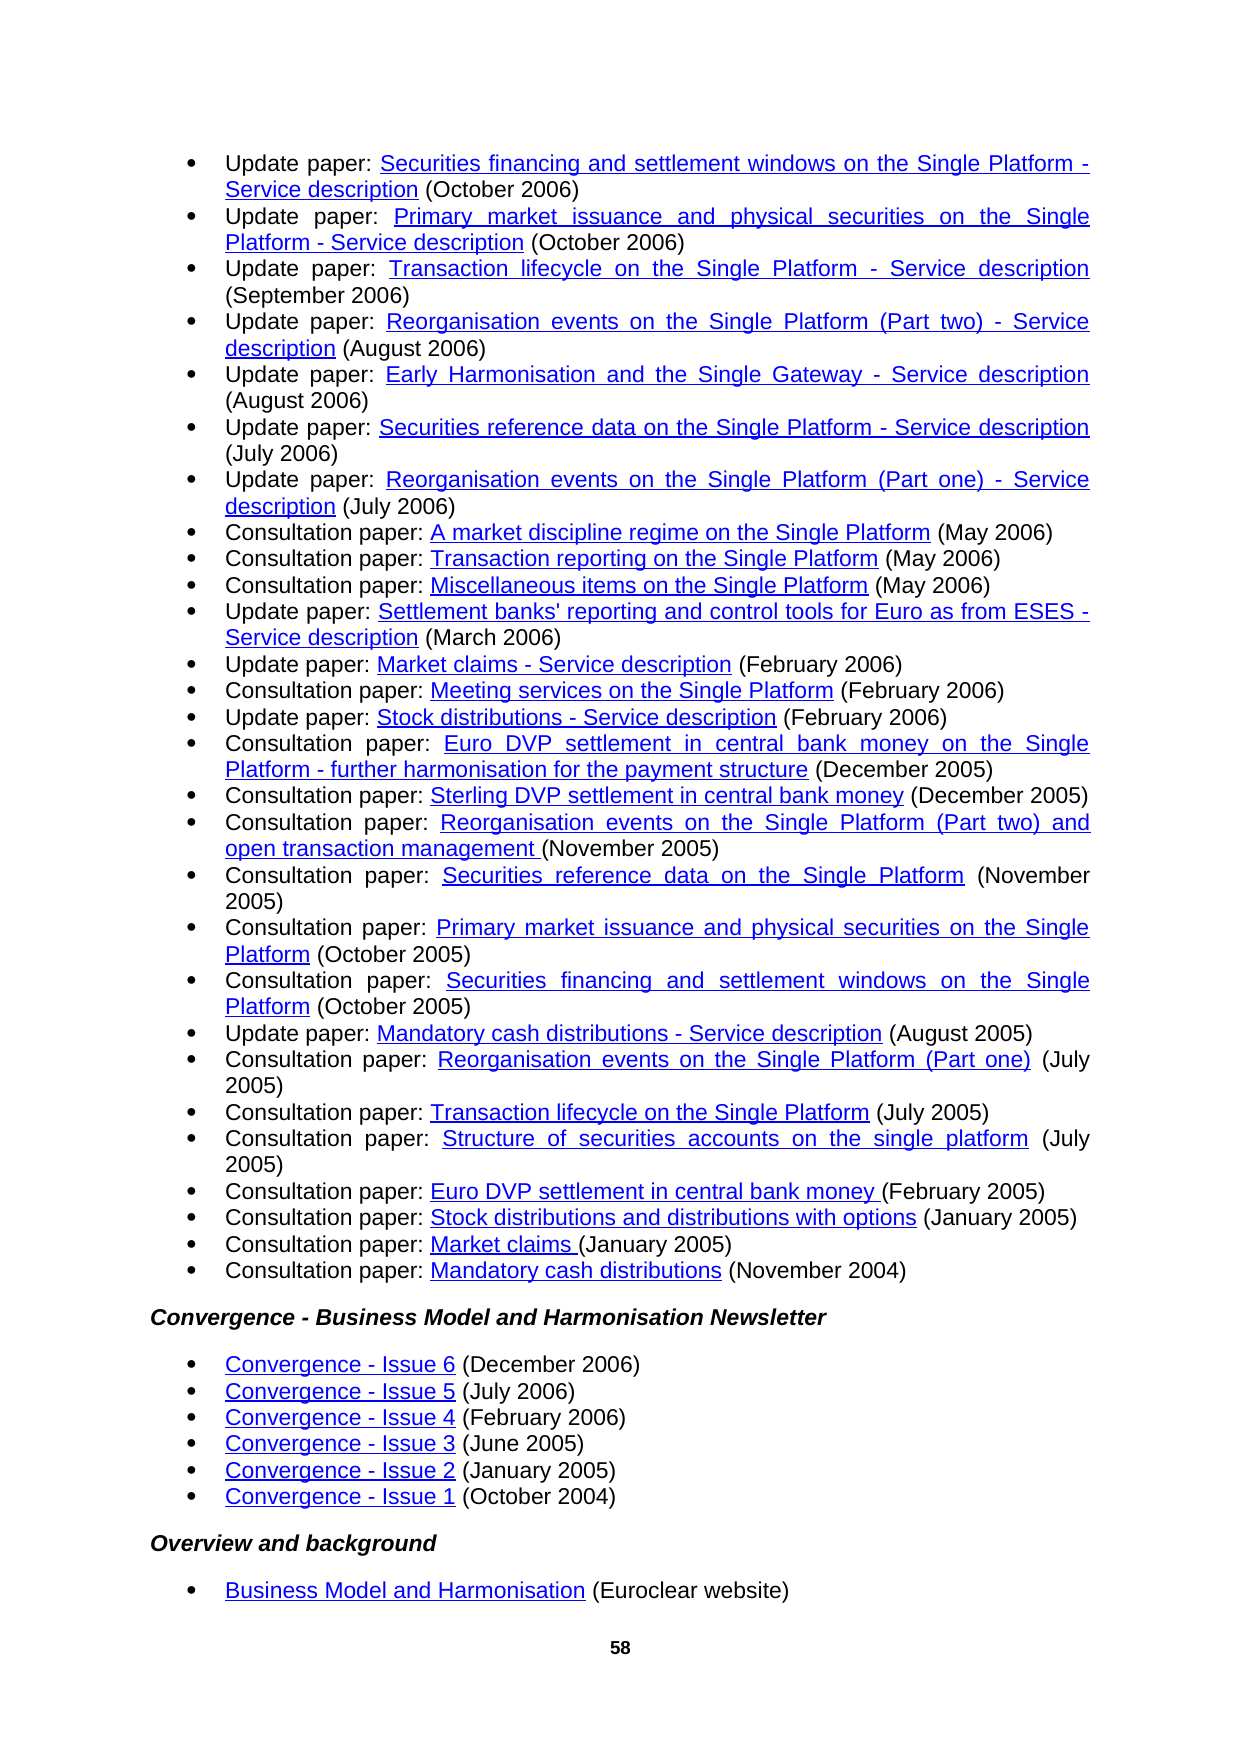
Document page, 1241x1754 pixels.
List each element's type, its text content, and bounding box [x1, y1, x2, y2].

list Consultation paper: Transaction lifecycle on the Single Platform (July 2005) [187, 1099, 1090, 1125]
list Update paper: Mandatory cash distributions - Service description (August 2005) [187, 1020, 1090, 1046]
list Consultation paper: Structure of securities accounts on the single platform (July 2005) [187, 1125, 1090, 1178]
list Update paper: Market claims - Service description (February 2006) [187, 651, 1090, 677]
list Update paper: Stock distributions - Service description (February 2006) [187, 703, 1090, 730]
list Update paper: Primary market issuance and physical securities on the Single Platform - Service description (October 2006) [187, 203, 1090, 255]
list Consultation paper: Meeting services on the Single Platform (February 2006) [187, 677, 1090, 703]
list Update paper: Reorganisation events on the Single Platform (Part two) - Service description (August 2006) [187, 308, 1090, 361]
list Consultation paper: A market discipline regime on the Single Platform (May 2006) [187, 519, 1090, 545]
list Consultation paper: Stock distributions and distributions with options (January 2005) [187, 1204, 1090, 1231]
list Update paper: Settlement banks' reporting and control tools for Euro as from ESES - Service description (March 2006) [187, 598, 1090, 651]
list Convergence - Issue 2 (January 2005) [187, 1457, 1090, 1483]
list Consultation paper: Reorganisation events on the Single Platform (Part one) (July 2005) [187, 1046, 1090, 1099]
list Update paper: Securities reference data on the Single Platform - Service description (July 2006) [187, 413, 1090, 466]
list Update paper: Transaction lifecycle on the Single Platform - Service description (September 2006) [187, 255, 1090, 308]
subtitle Convergence - Business Model and Harmonisation Newsletter [150, 1304, 1090, 1330]
list Update paper: Early Harmonisation and the Single Gateway - Service description (August 2006) [187, 361, 1090, 413]
list Convergence - Issue 4 (February 2006) [187, 1404, 1090, 1430]
list Consultation paper: Euro DVP settlement in central bank money on the Single Platform - further harmonisation for the payment structure (December 2005) [187, 730, 1090, 782]
list Consultation paper: Miscellaneous items on the Single Platform (May 2006) [187, 572, 1090, 598]
list Consultation paper: Euro DVP settlement in central bank money (February 2005) [187, 1178, 1090, 1204]
list Consultation paper: Transaction reporting on the Single Platform (May 2006) [187, 545, 1090, 572]
list Consultation paper: Securities reference data on the Single Platform (November 2005) [187, 862, 1090, 914]
list Convergence - Issue 5 (July 2006) [187, 1378, 1090, 1404]
list Business Model and Harmonisation (Euroclear website) [187, 1577, 1090, 1604]
subtitle Overview and background [150, 1530, 1090, 1557]
list Consultation paper: Primary market issuance and physical securities on the Single Platform (October 2005) [187, 914, 1090, 967]
list Update paper: Reorganisation events on the Single Platform (Part one) - Service description (July 2006) [187, 466, 1090, 519]
list Convergence - Issue 3 (June 2005) [187, 1430, 1090, 1457]
list Update paper: Securities financing and settlement windows on the Single Platform - Service description (October 2006) [187, 150, 1090, 203]
list Consultation paper: Sterling DVP settlement in central bank money (December 2005) [187, 782, 1090, 809]
list Consultation paper: Mandatory cash distributions (November 2004) [187, 1257, 1090, 1283]
list Consultation paper: Reorganisation events on the Single Platform (Part two) and open transaction management (November 2005) [187, 809, 1090, 862]
list Convergence - Issue 6 (December 2006) [187, 1351, 1090, 1378]
list Consultation paper: Securities financing and settlement windows on the Single Platform (October 2005) [187, 967, 1090, 1020]
list Convergence - Issue 1 (October 2004) [187, 1483, 1090, 1509]
list Consultation paper: Market claims (January 2005) [187, 1231, 1090, 1257]
